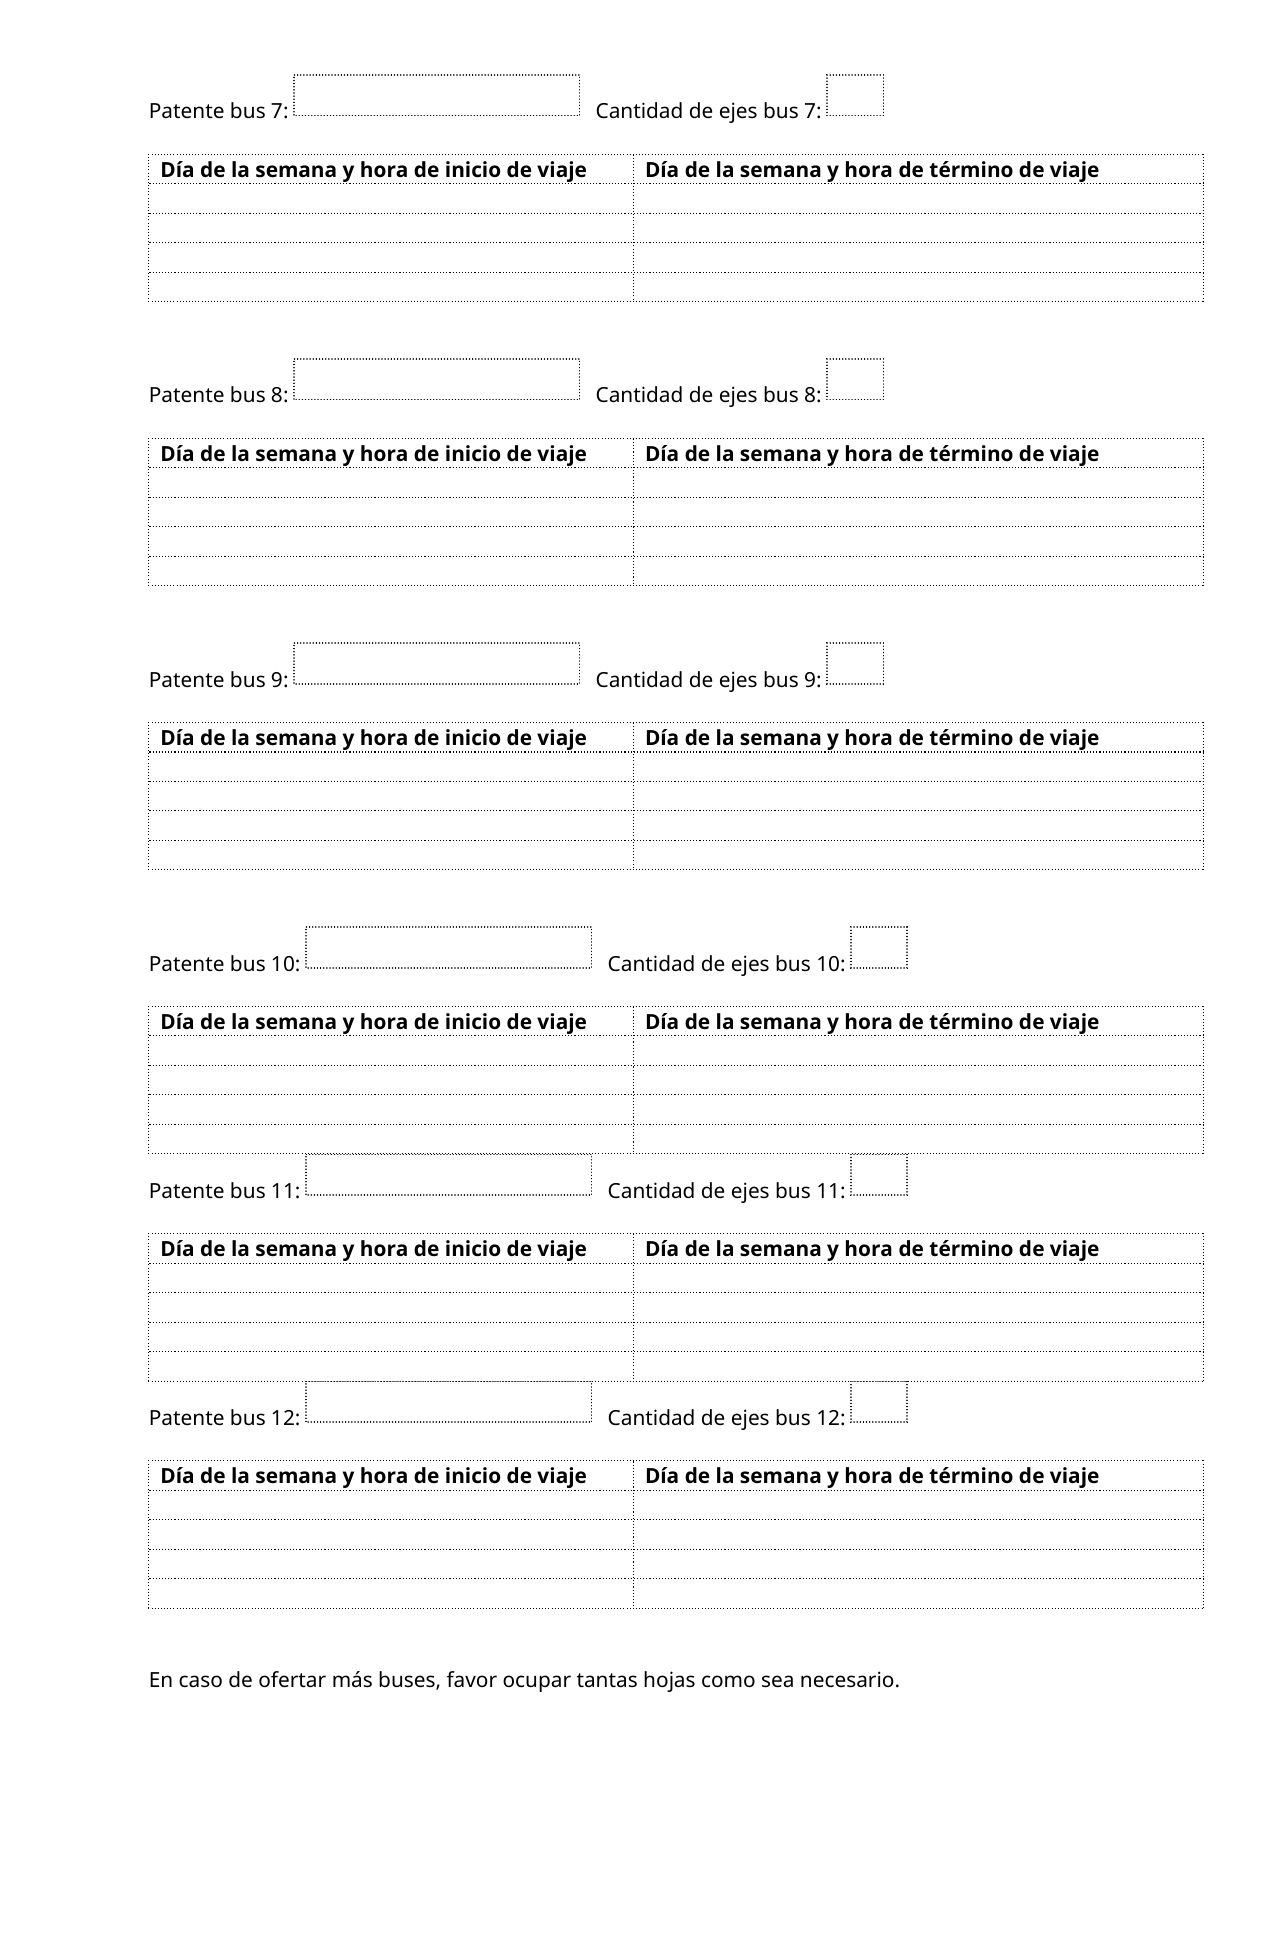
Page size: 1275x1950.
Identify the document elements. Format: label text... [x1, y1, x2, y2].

table_cell [149, 526, 633, 556]
table_cell [634, 1490, 1203, 1519]
table_cell [149, 1322, 633, 1351]
table_cell [149, 1519, 633, 1549]
text Patente bus 10: Cantidad de ejes bus 10: [75, 927, 1200, 977]
table_cell [149, 1094, 633, 1124]
table_cell [634, 1549, 1203, 1578]
table_cell [634, 467, 1203, 497]
table_header Día de la semana y hora de inicio de viaje [149, 1006, 633, 1035]
table_header Día de la semana y hora de término de viaje [634, 722, 1203, 751]
table_header Día de la semana y hora de inicio de viaje [149, 722, 633, 751]
table_cell [149, 1292, 633, 1322]
table_header Día de la semana y hora de término de viaje [634, 1006, 1203, 1035]
text En caso de ofertar más buses, favor ocupar tantas hojas como sea necesario. [75, 1666, 1200, 1694]
table_cell [149, 1263, 633, 1292]
table_cell [634, 1065, 1203, 1094]
table_cell [634, 810, 1203, 840]
table_header Día de la semana y hora de inicio de viaje [149, 154, 633, 183]
table_cell [634, 497, 1203, 526]
text Patente bus 7: Cantidad de ejes bus 7: [75, 75, 1200, 125]
text Patente bus 11: Cantidad de ejes bus 11: [75, 1154, 1200, 1204]
text Patente bus 9: Cantidad de ejes bus 9: [75, 643, 1200, 693]
table_cell [149, 497, 633, 526]
table_cell [149, 1124, 633, 1153]
text Patente bus 8: Cantidad de ejes bus 8: [75, 359, 1200, 409]
table_header Día de la semana y hora de inicio de viaje [149, 438, 633, 467]
table_cell [634, 840, 1203, 869]
table_cell [149, 183, 633, 213]
table_cell [634, 272, 1203, 301]
table_cell [634, 751, 1203, 781]
table_cell [634, 1351, 1203, 1381]
table_cell [149, 1351, 633, 1381]
table_cell [149, 272, 633, 301]
table_header Día de la semana y hora de término de viaje [634, 1233, 1203, 1263]
table_cell [149, 751, 633, 781]
table_cell [634, 1035, 1203, 1065]
table_cell [149, 213, 633, 242]
table_cell [634, 213, 1203, 242]
table_cell [634, 183, 1203, 213]
table_cell [149, 1035, 633, 1065]
table_cell [149, 1065, 633, 1094]
table_cell [634, 1578, 1203, 1608]
table_cell [634, 781, 1203, 810]
table_cell [634, 526, 1203, 556]
table_cell [149, 840, 633, 869]
table_header Día de la semana y hora de término de viaje [634, 438, 1203, 467]
table_header Día de la semana y hora de término de viaje [634, 154, 1203, 183]
table_cell [149, 467, 633, 497]
table_cell [634, 1094, 1203, 1124]
table_cell [149, 781, 633, 810]
table_cell [634, 556, 1203, 585]
table_cell [634, 242, 1203, 272]
table_header Día de la semana y hora de inicio de viaje [149, 1460, 633, 1490]
table_cell [149, 1490, 633, 1519]
table_cell [149, 556, 633, 585]
table_header Día de la semana y hora de término de viaje [634, 1460, 1203, 1490]
table_cell [149, 810, 633, 840]
table_cell [634, 1124, 1203, 1153]
table_cell [634, 1292, 1203, 1322]
table_header Día de la semana y hora de inicio de viaje [149, 1233, 633, 1263]
table_cell [634, 1263, 1203, 1292]
text Patente bus 12: Cantidad de ejes bus 12: [75, 1382, 1200, 1432]
table_cell [149, 242, 633, 272]
table_cell [634, 1519, 1203, 1549]
table_cell [634, 1322, 1203, 1351]
table_cell [149, 1549, 633, 1578]
table_cell [149, 1578, 633, 1608]
